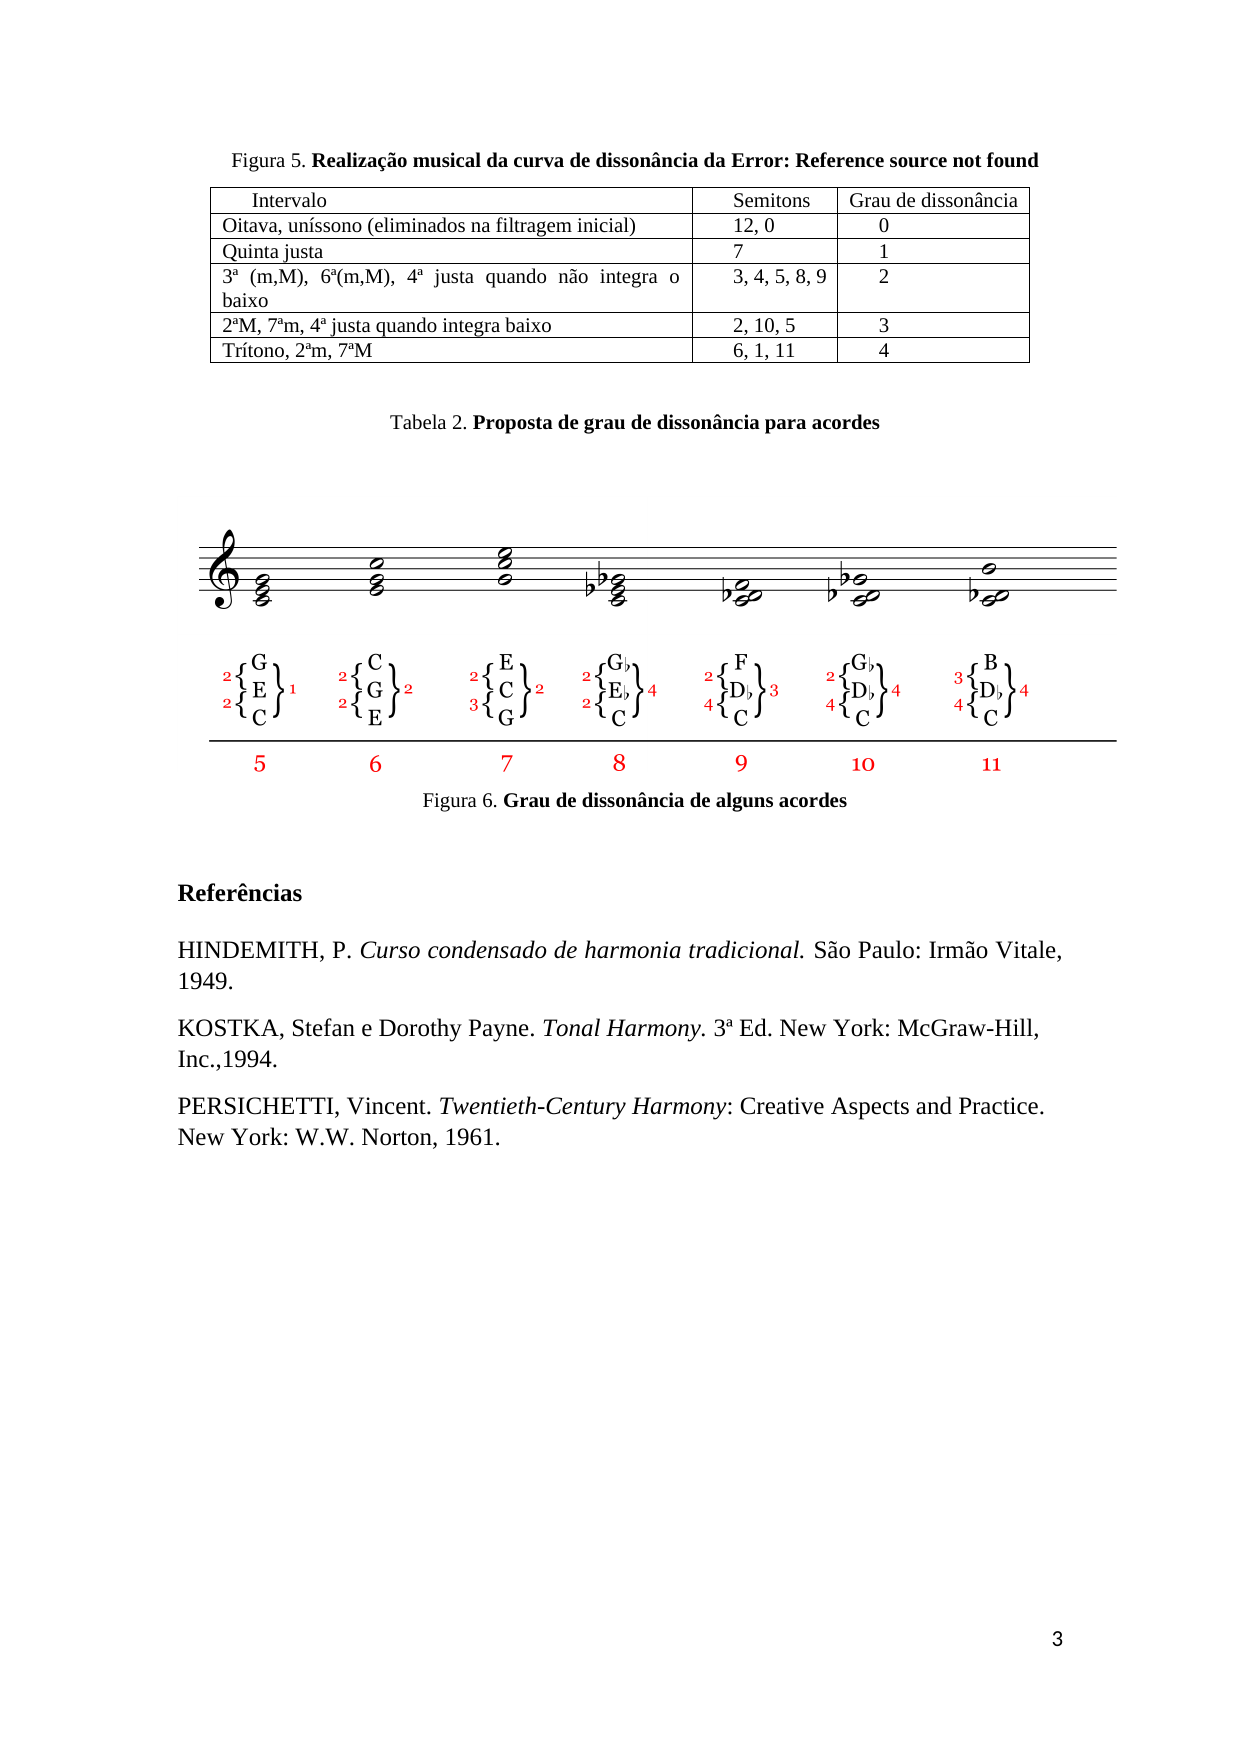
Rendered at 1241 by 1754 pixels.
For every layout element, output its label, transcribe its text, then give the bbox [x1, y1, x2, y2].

text KOSTKA, Stefan e Dorothy Payne. Tonal Harmony. 3ª Ed. : McGraw-Hill, Inc.,1994. [177, 1010, 1063, 1073]
text Referências [177, 878, 1063, 907]
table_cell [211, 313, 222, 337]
text Figura 6. Grau de dissonância de alguns acordes [177, 788, 1063, 812]
table_cell 2 [838, 264, 1029, 312]
text HINDEMITH, P. Curso condensado de harmonia tradicional. São Paulo: Irmão Vitale, 1949. [177, 932, 1063, 995]
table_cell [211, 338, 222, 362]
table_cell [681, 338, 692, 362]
text PERSICHETTI, Vincent. Twentieth-Century Harmony: Creative Aspects and Practice. New York: W.W. Norton, 1961. [177, 1088, 1063, 1151]
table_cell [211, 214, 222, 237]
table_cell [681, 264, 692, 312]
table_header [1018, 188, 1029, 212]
text Tabela 2. Proposta de grau de dissonância para acordes [177, 410, 1063, 434]
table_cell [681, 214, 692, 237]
table_cell 3, 4, 5, 8, 9 [693, 264, 837, 312]
picture [177, 496, 1117, 772]
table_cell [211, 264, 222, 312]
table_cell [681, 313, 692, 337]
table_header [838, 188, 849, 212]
